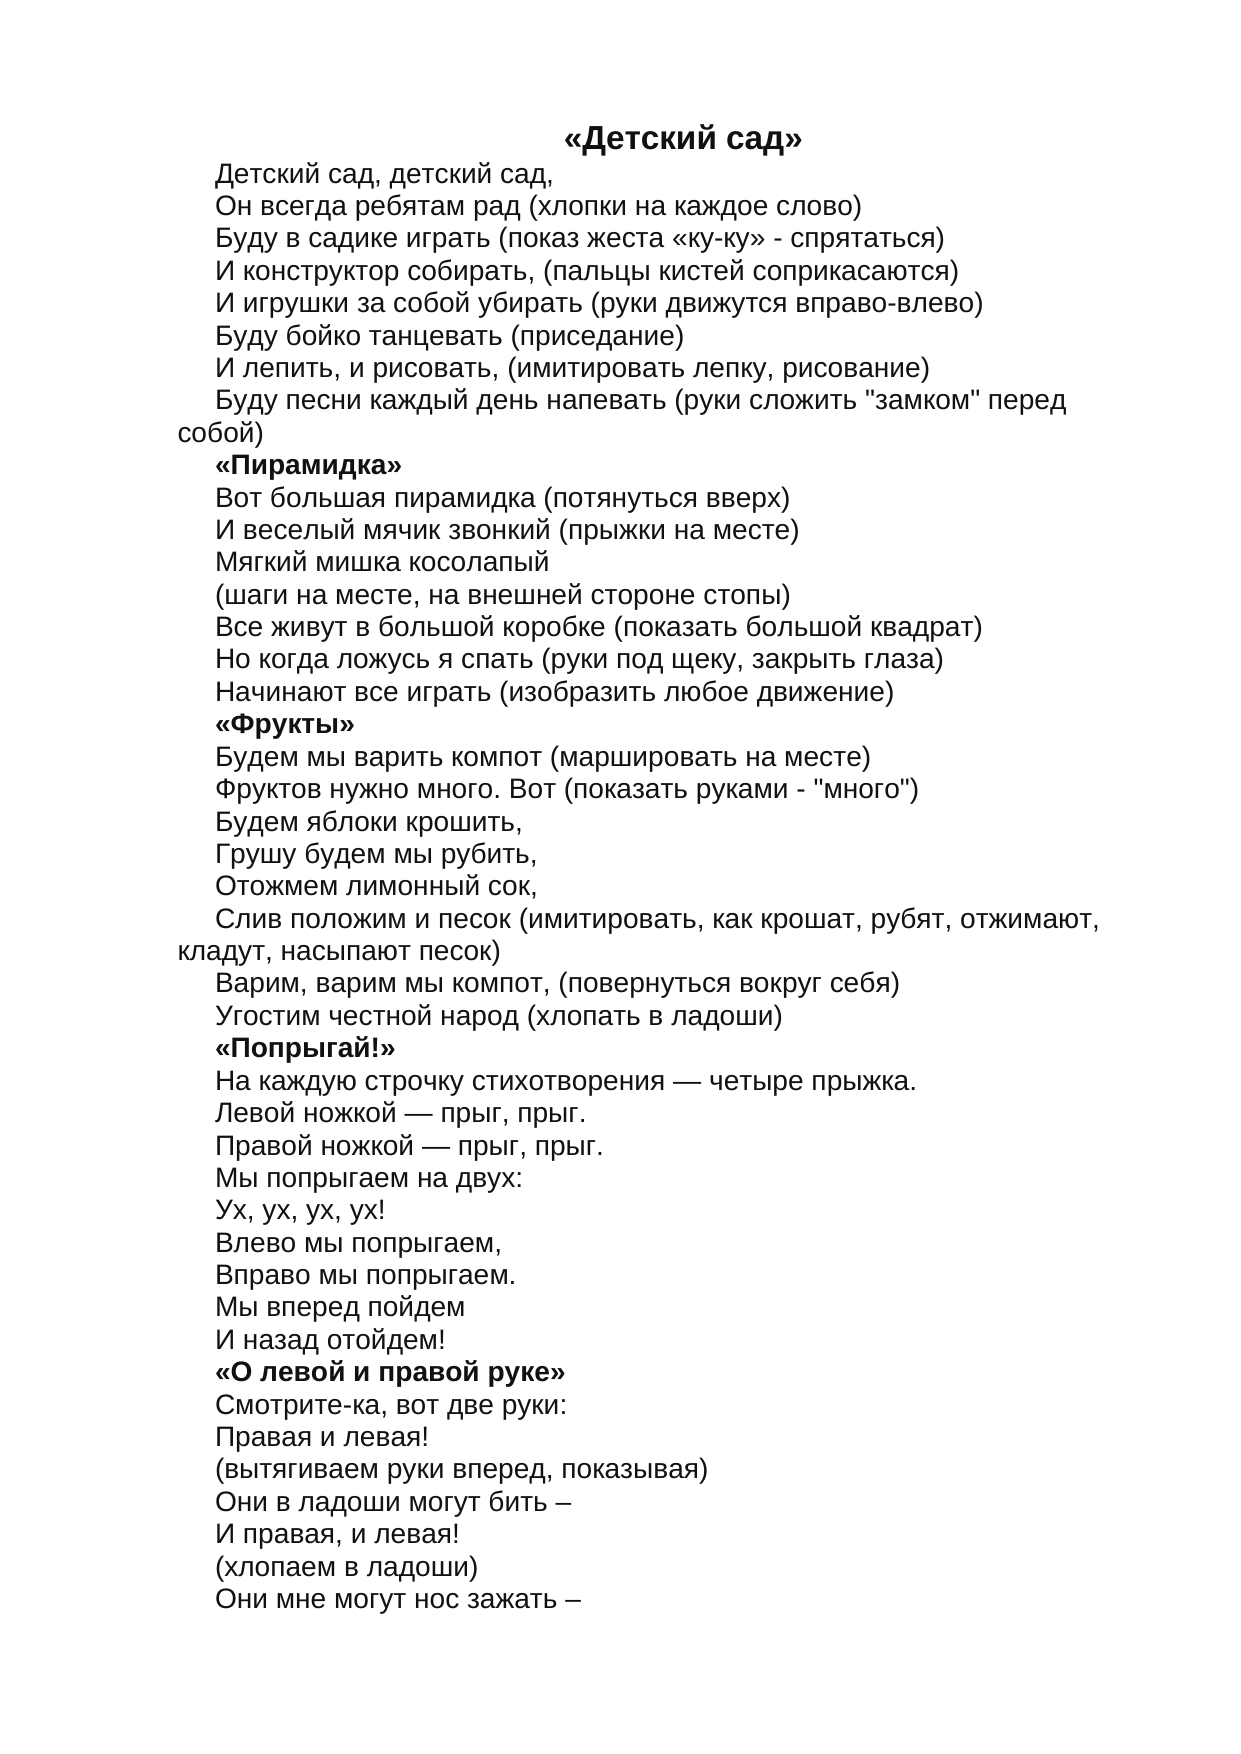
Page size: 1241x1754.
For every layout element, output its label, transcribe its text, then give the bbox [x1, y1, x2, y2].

text (шаги на месте, на внешней стороне стопы) [177, 578, 1152, 610]
text И назад отойдем! [177, 1323, 1152, 1355]
text Влево мы попрыгаем, [177, 1226, 1152, 1258]
text Они мне могут нос зажать – [177, 1582, 1152, 1614]
text (вытягиваем руки вперед, показывая) [177, 1452, 1152, 1485]
text Он всегда ребятам рад (хлопки на каждое слово) [177, 189, 1152, 221]
text Вправо мы попрыгаем. [177, 1258, 1152, 1290]
text Отожмем лимонный сок, [177, 869, 1152, 902]
text «Фрукты» [177, 707, 1152, 740]
text Буду бойко танцевать (приседание) [177, 318, 1152, 351]
text Угостим честной народ (хлопать в ладоши) [177, 999, 1152, 1031]
text Все живут в большой коробке (показать большой квадрат) [177, 610, 1152, 642]
text Детский сад, детский сад, [177, 157, 1152, 189]
text «Детский сад» [177, 118, 1152, 157]
text «Попрыгай!» [177, 1031, 1152, 1064]
text И лепить, и рисовать, (имитировать лепку, рисование) [177, 351, 1152, 383]
text Вот большая пирамидка (потянуться вверх) [177, 481, 1152, 513]
text Левой ножкой — прыг, прыг. [177, 1096, 1152, 1128]
text Буду песни каждый день напевать (руки сложить "замком" перед собой) [177, 383, 1152, 448]
text Будем мы варить компот (маршировать на месте) [177, 740, 1152, 772]
text «Пирамидка» [177, 448, 1152, 481]
text Слив положим и песок (имитировать, как крошат, рубят, отжимают, кладут, насыпают песок) [177, 902, 1152, 966]
text «О левой и правой руке» [177, 1355, 1152, 1388]
text Начинают все играть (изобразить любое движение) [177, 675, 1152, 707]
text Мы вперед пойдем [177, 1290, 1152, 1323]
text Смотрите-ка, вот две руки: [177, 1388, 1152, 1420]
text Правой ножкой — прыг, прыг. [177, 1128, 1152, 1161]
text Варим, варим мы компот, (повернуться вокруг себя) [177, 966, 1152, 999]
text Но когда ложусь я спать (руки под щеку, закрыть глаза) [177, 642, 1152, 675]
text Буду в садике играть (показ жеста «ку-ку» - спрятаться) [177, 221, 1152, 254]
text Мягкий мишка косолапый [177, 545, 1152, 578]
text Фруктов нужно много. Вот (показать руками - "много") [177, 772, 1152, 804]
text Они в ладоши могут бить – [177, 1485, 1152, 1517]
text Будем яблоки крошить, [177, 804, 1152, 837]
text И конструктор собирать, (пальцы кистей соприкасаются) [177, 254, 1152, 286]
text И игрушки за собой убирать (руки движутся вправо-влево) [177, 286, 1152, 318]
text Мы попрыгаем на двух: [177, 1161, 1152, 1193]
text И веселый мячик звонкий (прыжки на месте) [177, 513, 1152, 545]
text Правая и левая! [177, 1420, 1152, 1452]
text И правая, и левая! [177, 1517, 1152, 1549]
text Ух, ух, ух, ух! [177, 1193, 1152, 1226]
text На каждую строчку стихотворения — четыре прыжка. [177, 1064, 1152, 1096]
text Грушу будем мы рубить, [177, 837, 1152, 869]
text (хлопаем в ладоши) [177, 1549, 1152, 1582]
